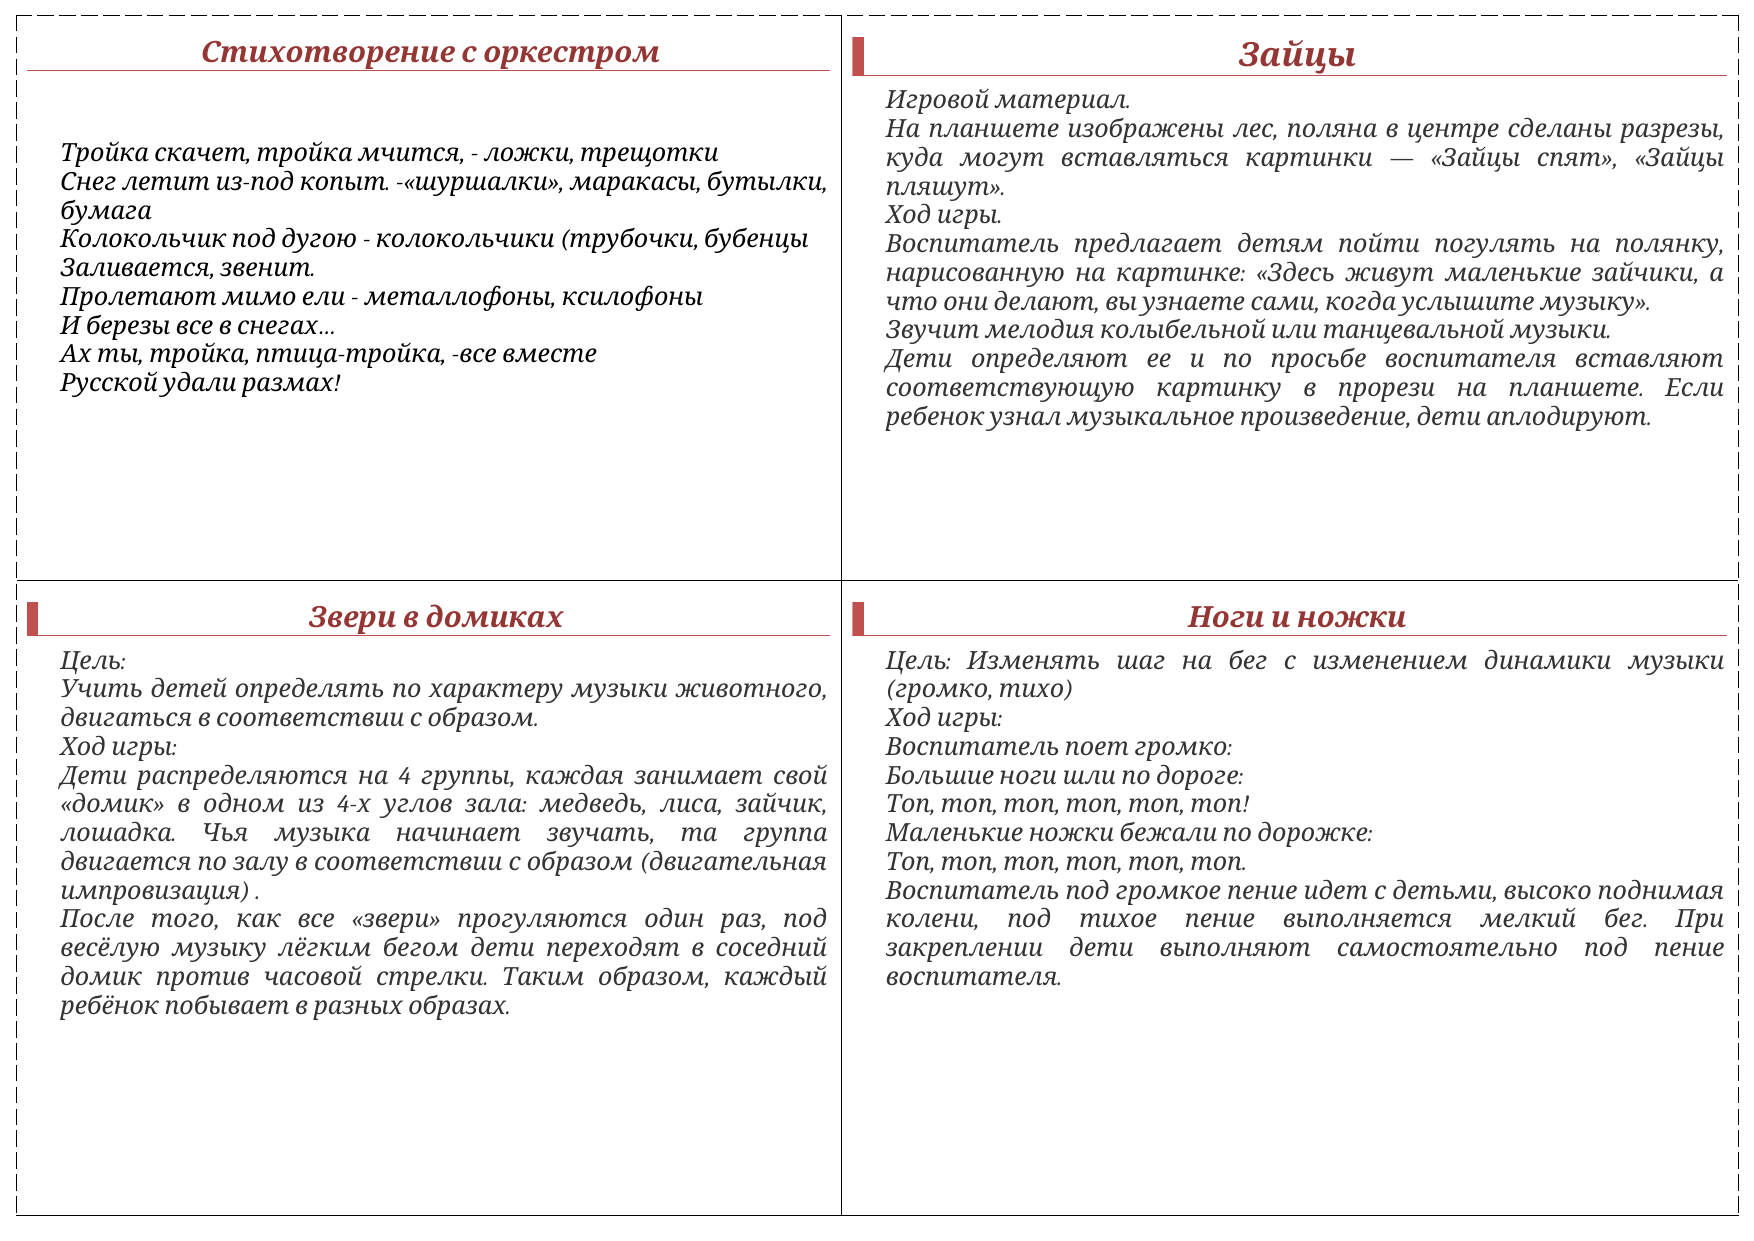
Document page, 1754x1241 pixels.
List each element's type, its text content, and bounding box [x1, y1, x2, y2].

table_header Стихотворение с оркестром Тройка скачет, тройка мчится, - ложки, трещотки Снег летит из-под копыт. -«шуршалки», маракасы, бутылки, бумага Колокольчик под дугою - колокольчики (трубочки, бубенцы Заливается, звенит. Пролетают мимо ели - металлофоны, ксилофоны И березы все в снегах… Ах ты, тройка, птица-тройка, -все вместе Русской удали размах! [16, 15, 841, 580]
table_header Зайцы Игровой материал. На планшете изображены лес, поляна в центре сделаны разрезы, куда могут вставляться картинки — «Зайцы спят», «Зайцы пляшут». Ход игры. Воспитатель предлагает детям пойти погулять на полянку, нарисованную на картинке: «Здесь живут маленькие зайчики, а что они делают, вы узнаете сами, когда услышите музыку». Звучит мелодия колыбельной или танцевальной музыки. Дети определяют ее и по просьбе воспитателя вставляют соответствующую картинку в прорези на планшете. Если ребенок узнал музыкальное произведение, дети аплодируют. [842, 15, 1738, 580]
table_cell Ноги и ножки Цель: Изменять шаг на бег с изменением динамики музыки (громко, тихо) Ход игры: Воспитатель поет громко: Большие ноги шли по дороге: Топ, топ, топ, топ, топ, топ! Маленькие ножки бежали по дорожке: Топ, топ, топ, топ, топ, топ. Воспитатель под громкое пение идет с детьми, высоко поднимая колени, под тихое пение выполняется мелкий бег. При закреплении дети выполняют самостоятельно под пение воспитателя. [842, 581, 1738, 1215]
table_cell Звери в домиках Цель: Учить детей определять по характеру музыки животного, двигаться в соответствии с образом. Ход игры: Дети распределяются на 4 группы, каждая занимает свой «домик» в одном из 4-х углов зала: медведь, лиса, зайчик, лошадка. Чья музыка начинает звучать, та группа двигается по залу в соответствии с образом (двигательная импровизация) . После того, как все «звери» прогуляются один раз, под весёлую музыку лёгким бегом дети переходят в соседний домик против часовой стрелки. Таким образом, каждый ребёнок побывает в разных образах. [16, 581, 841, 1215]
